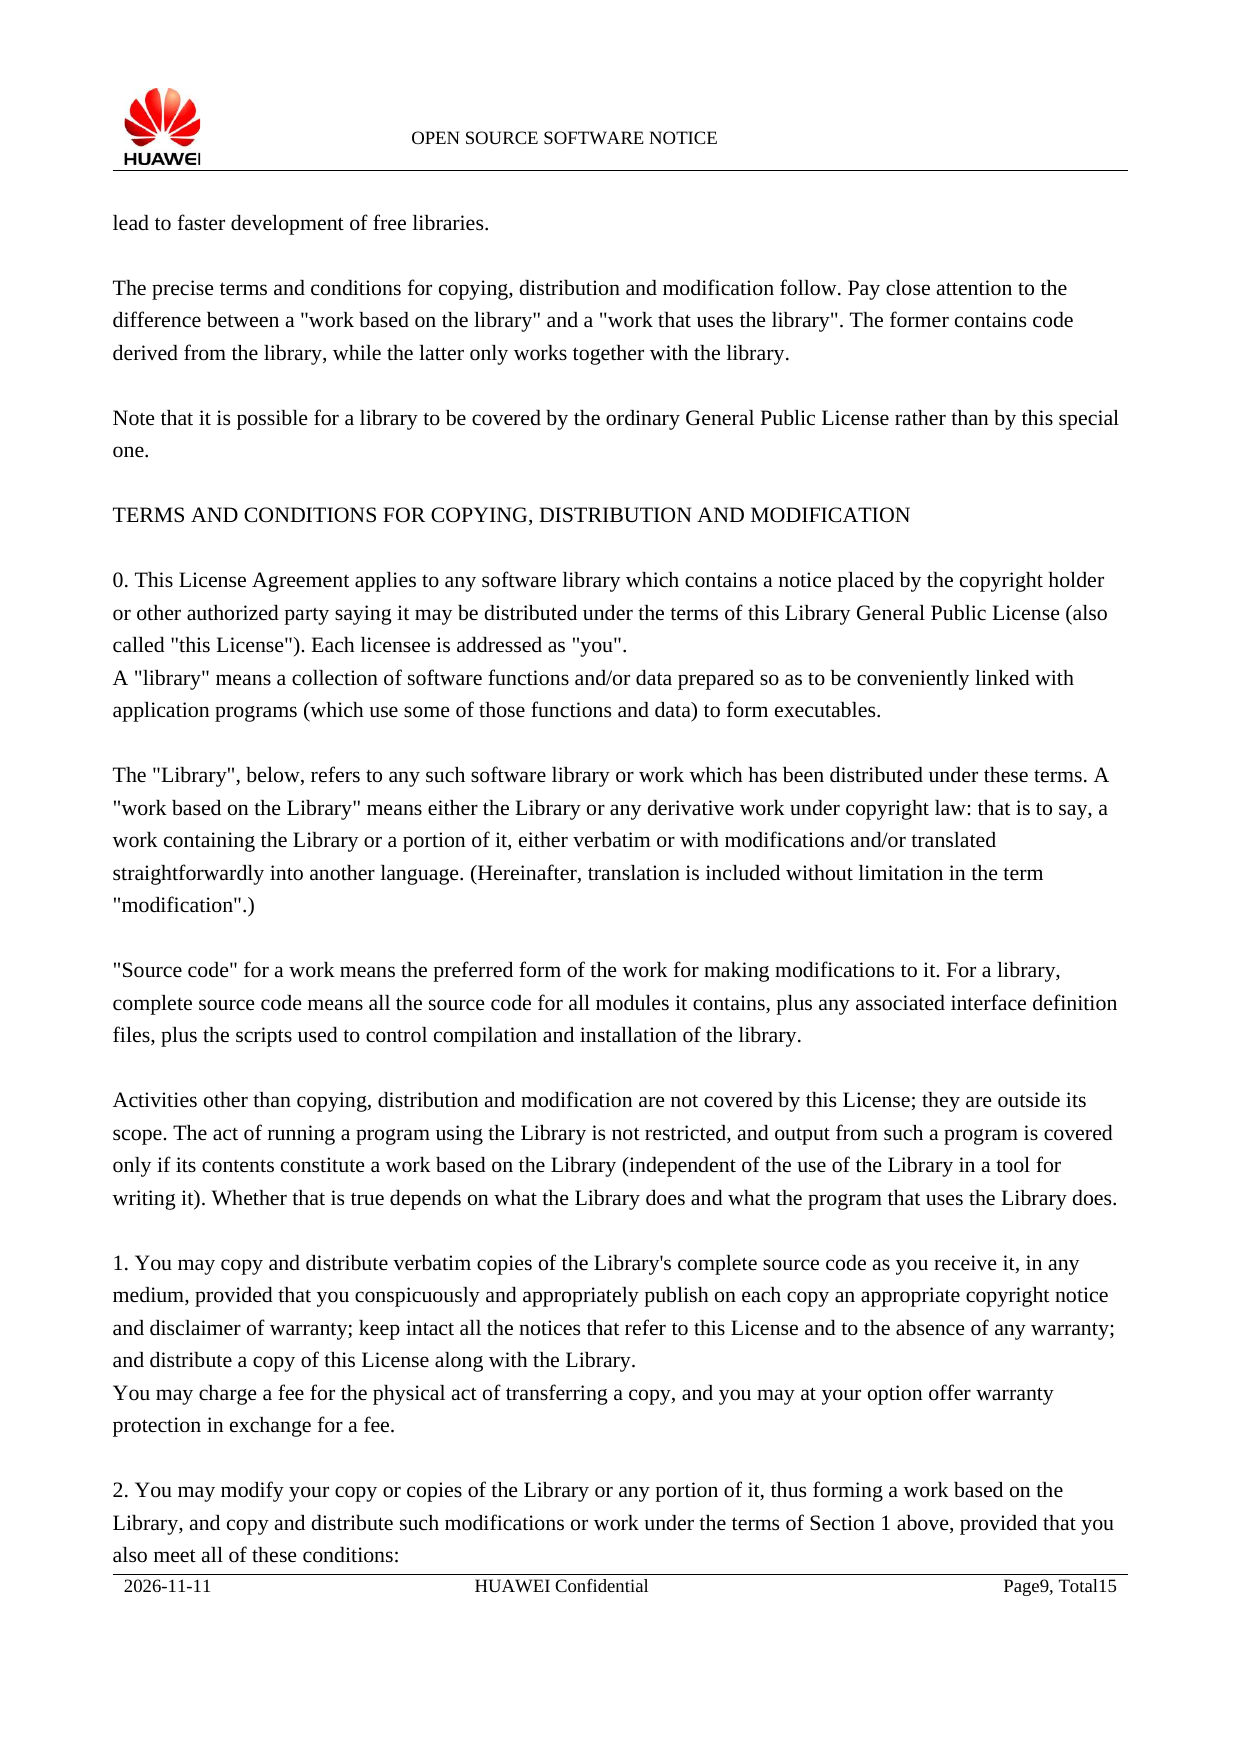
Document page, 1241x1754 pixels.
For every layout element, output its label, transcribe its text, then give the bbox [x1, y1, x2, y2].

picture [124, 88, 201, 165]
